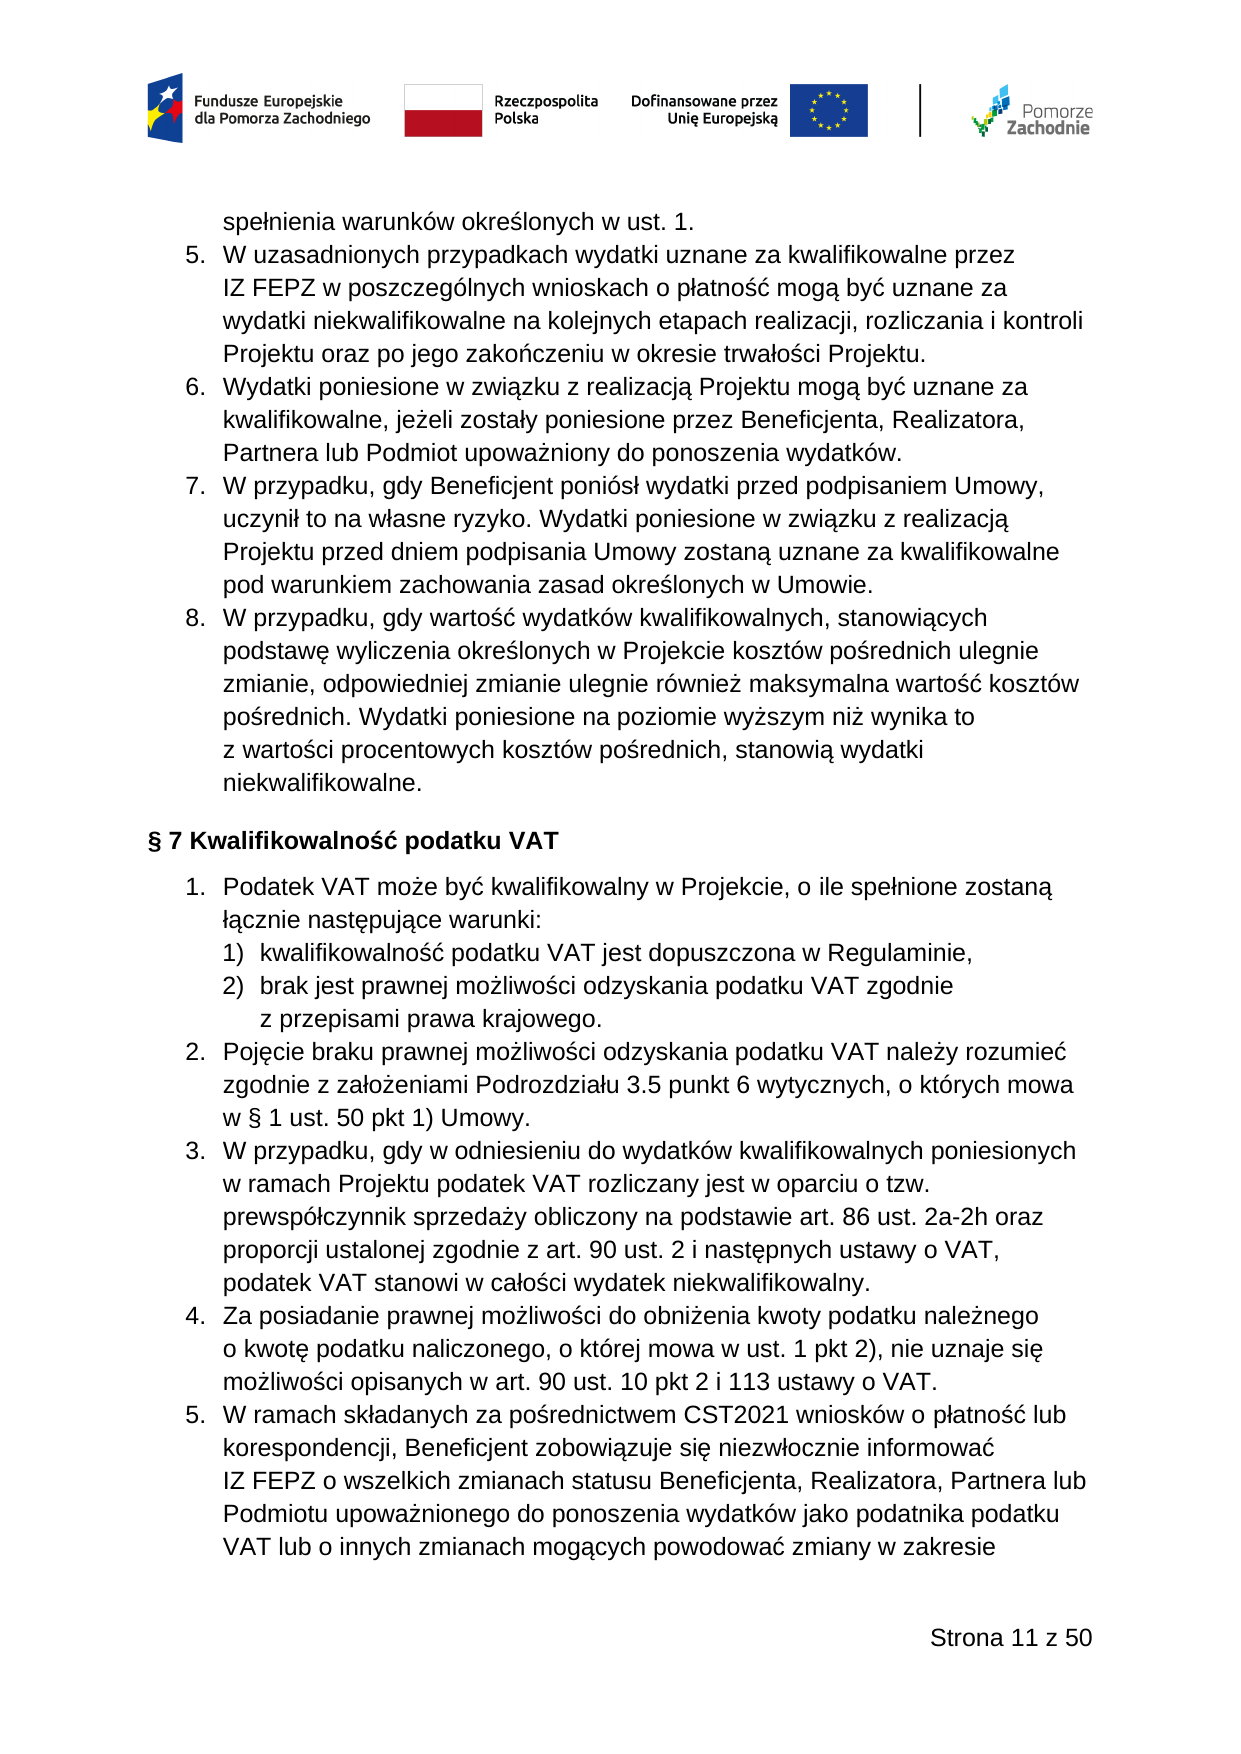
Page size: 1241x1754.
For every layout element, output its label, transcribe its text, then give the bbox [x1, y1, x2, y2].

list W przypadku, gdy w odniesieniu do wydatków kwalifikowalnych poniesionych w ramach Projektu podatek VAT rozliczany jest w oparciu o tzw. prewspółczynnik sprzedaży obliczony na podstawie art. 86 ust. 2a-2h oraz proporcji ustalonej zgodnie z art. 90 ust. 2 i następnych ustawy o VAT, podatek VAT stanowi w całości wydatek niekwalifikowalny. [185, 1136, 1092, 1297]
list brak jest prawnej możliwości odzyskania podatku VAT zgodnie z przepisami prawa krajowego. [222, 971, 1092, 1032]
list W przypadku, gdy wartość wydatków kwalifikowalnych, stanowiących podstawę wyliczenia określonych w Projekcie kosztów pośrednich ulegnie zmianie, odpowiedniej zmianie ulegnie również maksymalna wartość kosztów pośrednich. Wydatki poniesione na poziomie wyższym niż wynika to z wartości procentowych kosztów pośrednich, stanowią wydatki niekwalifikowalne. [185, 603, 1092, 797]
list Za posiadanie prawnej możliwości do obniżenia kwoty podatku należnego o kwotę podatku naliczonego, o której mowa w ust. 1 pkt 2), nie uznaje się możliwości opisanych w art. 90 ust. 10 pkt 2 i 113 ustawy o VAT. [185, 1301, 1092, 1396]
list Podatek VAT może być kwalifikowalny w Projekcie, o ile spełnione zostaną łącznie następujące warunki: [185, 872, 1092, 933]
text W przypadku, gdy Beneficjent poniósł wydatki przed podpisaniem Umowy, uczynił to na własne ryzyko. Wydatki poniesione w związku z realizacją Projektu przed dniem podpisania Umowy zostaną uznane za kwalifikowalne pod warunkiem zachowania zasad określonych w Umowie. [185, 471, 1092, 599]
subtitle § 7 Kwalifikowalność podatku VAT [148, 826, 1092, 855]
list kwalifikowalność podatku VAT jest dopuszczona w Regulaminie, [222, 938, 1092, 966]
list Wydatki poniesione w związku z realizacją Projektu mogą być uznane za kwalifikowalne, jeżeli zostały poniesione przez Beneficjenta, Realizatora, Partnera lub Podmiot upoważniony do ponoszenia wydatków. [185, 372, 1092, 467]
picture [147, 73, 1093, 143]
list Pojęcie braku prawnej możliwości odzyskania podatku VAT należy rozumieć zgodnie z założeniami Podrozdziału 3.5 punkt 6 wytycznych, o których mowa w § 1 ust. 50 pkt 1) Umowy. [185, 1037, 1092, 1132]
list W uzasadnionych przypadkach wydatki uznane za kwalifikowalne przez IZ FEPZ w poszczególnych wnioskach o płatność mogą być uznane za wydatki niekwalifikowalne na kolejnych etapach realizacji, rozliczania i kontroli Projektu oraz po jego zakończeniu w okresie trwałości Projektu. [185, 240, 1092, 368]
